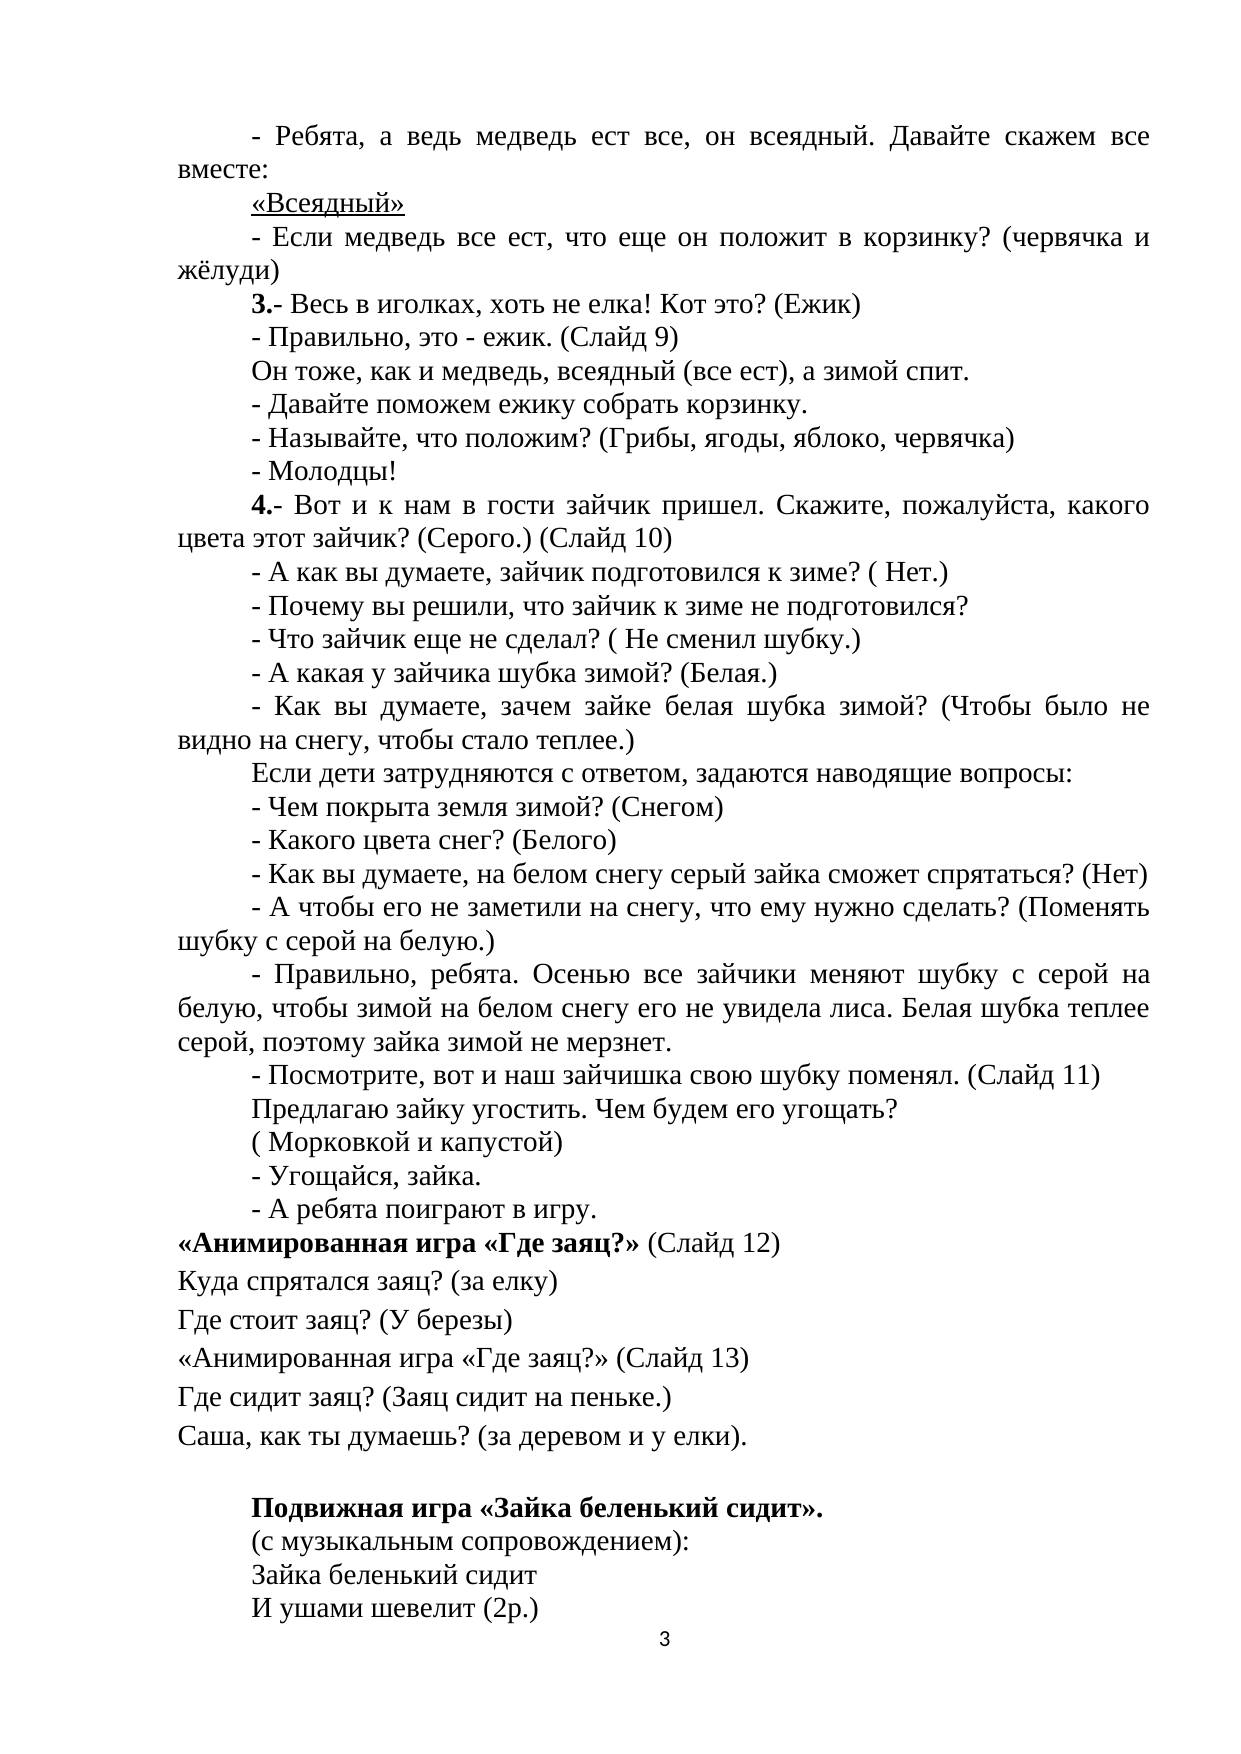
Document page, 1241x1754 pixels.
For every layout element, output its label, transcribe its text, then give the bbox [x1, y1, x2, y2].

text - А какая у зайчика шубка зимой? (Белая.) [177, 655, 1152, 688]
text Он тоже, как и медведь, всеядный (все ест), а зимой спит. [177, 353, 1152, 386]
text (с музыкальным сопровождением): [177, 1523, 1152, 1557]
text Если дети затрудняются с ответом, задаются наводящие вопросы: [177, 755, 1152, 789]
text - Давайте поможем ежику собрать корзинку. [177, 386, 1152, 420]
text - Правильно, это - ежик. (Слайд 9) [177, 319, 1152, 353]
text - Ребята, а ведь медведь ест все, он всеядный. Давайте скажем все вместе: [177, 118, 1152, 185]
text - Угощайся, зайка. [177, 1158, 1152, 1191]
text - Какого цвета снег? (Белого) [177, 822, 1152, 856]
text - Как вы думаете, на белом снегу серый зайка сможет спрятаться? (Нет) [177, 856, 1152, 889]
text - А чтобы его не заметили на снегу, что ему нужно сделать? (Поменять шубку с серой на белую.) [177, 889, 1152, 957]
text - Называйте, что положим? (Грибы, ягоды, яблоко, червячка) [177, 420, 1152, 453]
text «Анимированная игра «Где заяц?» (Слайд 12) [177, 1225, 1152, 1258]
text Куда спрятался заяц? (за елку) [177, 1263, 1152, 1297]
text - Посмотрите, вот и наш зайчишка свою шубку поменял. (Слайд 11) [177, 1057, 1152, 1091]
text - Как вы думаете, зачем зайке белая шубка зимой? (Чтобы было не видно на снегу, чтобы стало теплее.) [177, 688, 1152, 755]
text «Всеядный» [177, 185, 1152, 219]
text - Правильно, ребята. Осенью все зайчики меняют шубку с серой на белую, чтобы зимой на белом снегу его не увидела лиса. Белая шубка теплее серой, поэтому зайка зимой не мерзнет. [177, 957, 1152, 1057]
text Саша, как ты думаешь? (за деревом и у елки). [177, 1418, 1152, 1451]
text 4.- Вот и к нам в гости зайчик пришел. Скажите, пожалуйста, какого цвета этот зайчик? (Серого.) (Слайд 10) [177, 487, 1152, 554]
text - Почему вы решили, что зайчик к зиме не подготовился? [177, 588, 1152, 621]
text Подвижная игра «Зайка беленький сидит». [177, 1490, 1152, 1523]
text - Если медведь все ест, что еще он положит в корзинку? (червячка и жёлуди) [177, 219, 1152, 286]
text Предлагаю зайку угостить. Чем будем его угощать? [177, 1091, 1152, 1124]
text И ушами шевелит (2р.) [177, 1590, 1152, 1624]
text «Анимированная игра «Где заяц?» (Слайд 13) [177, 1341, 1152, 1374]
text ( Морковкой и капустой) [177, 1124, 1152, 1158]
text - А ребята поиграют в игру. [177, 1191, 1152, 1225]
text Где стоит заяц? (У березы) [177, 1302, 1152, 1336]
text Зайка беленький сидит [177, 1557, 1152, 1590]
text - Молодцы! [177, 453, 1152, 487]
text 3.- Весь в иголках, хоть не елка! Кот это? (Ежик) [177, 286, 1152, 319]
text - Чем покрыта земля зимой? (Снегом) [177, 789, 1152, 822]
text - Что зайчик еще не сделал? ( Не сменил шубку.) [177, 621, 1152, 655]
text - А как вы думаете, зайчик подготовился к зиме? ( Нет.) [177, 554, 1152, 588]
text Где сидит заяц? (Заяц сидит на пеньке.) [177, 1379, 1152, 1413]
